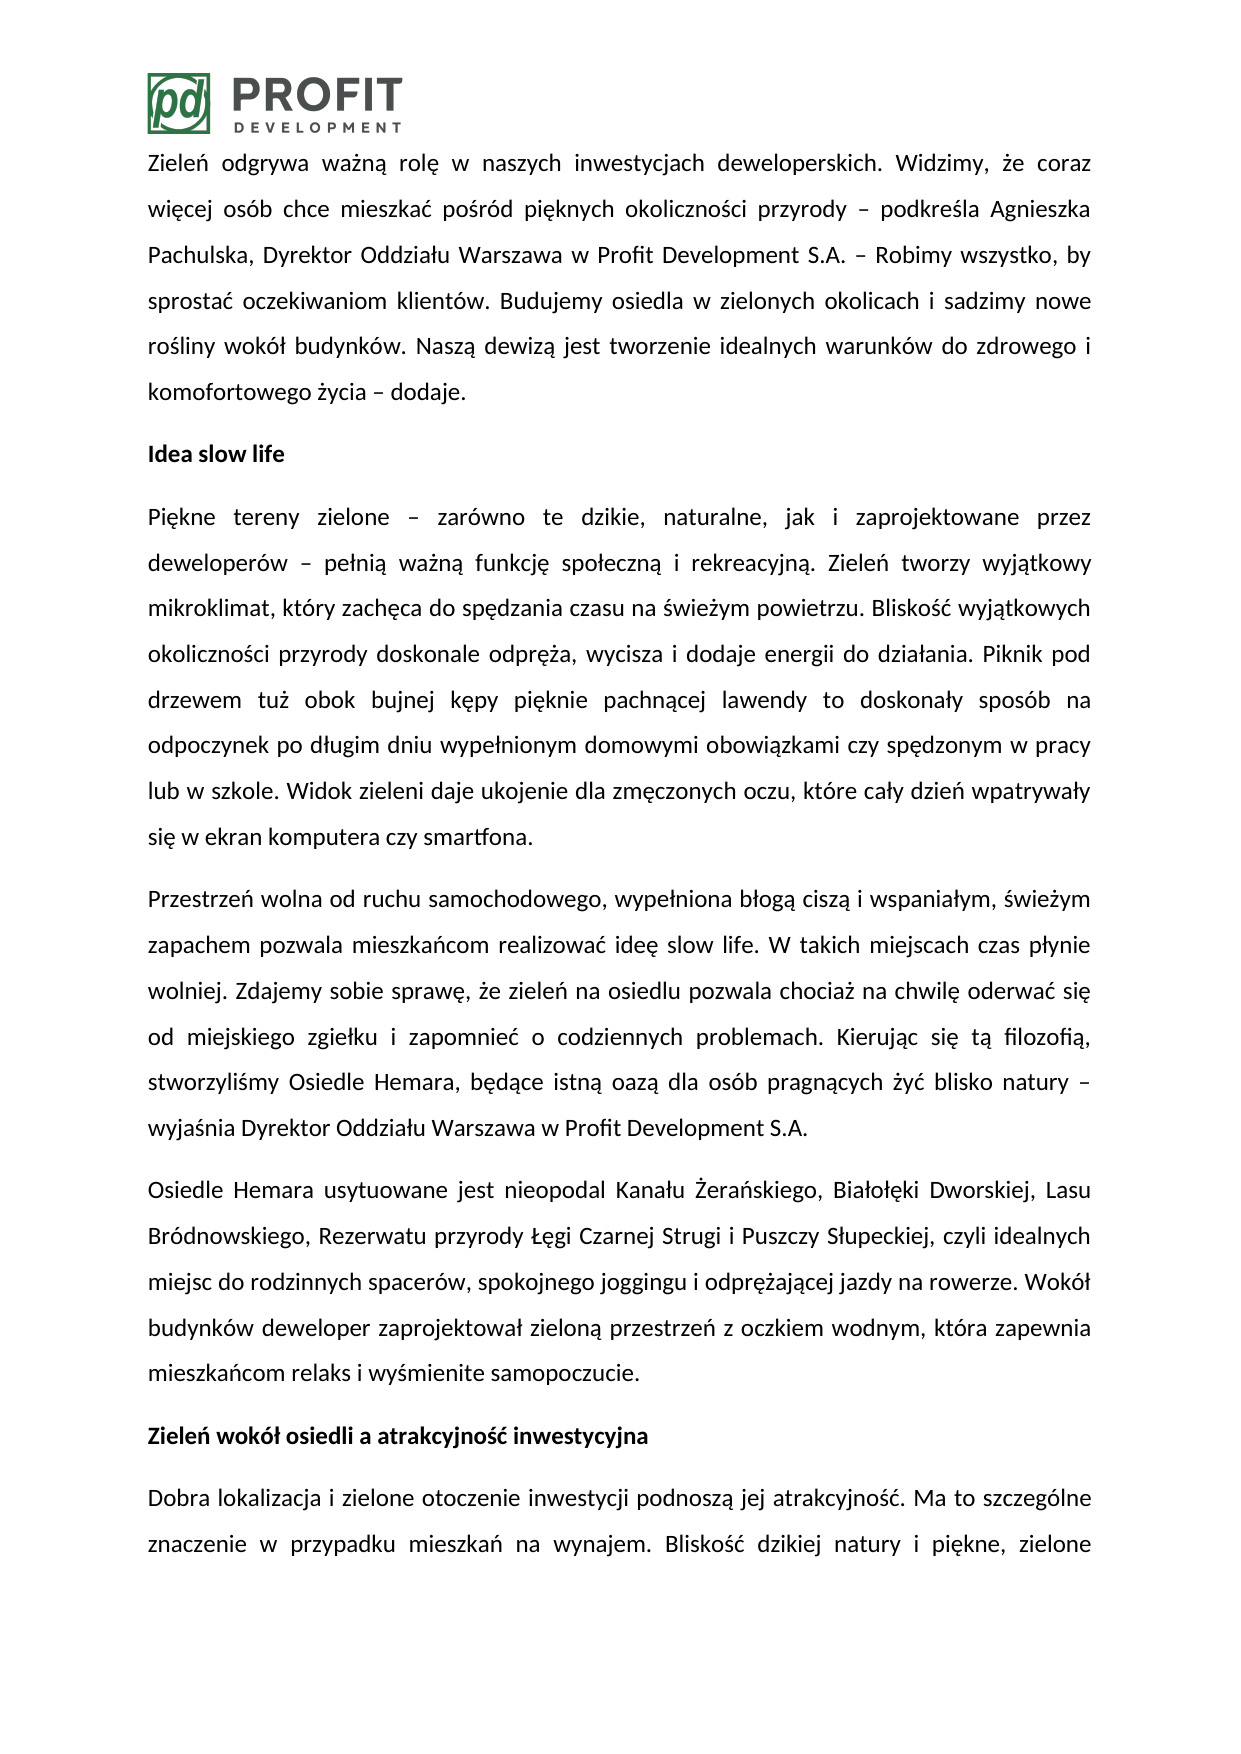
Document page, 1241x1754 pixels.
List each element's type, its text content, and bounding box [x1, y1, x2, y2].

text Osiedle Hemara usytuowane jest nieopodal Kanału Żerańskiego, Białołęki Dworskiej, Lasu Bródnowskiego, Rezerwatu przyrody Łęgi Czarnej Strugi i Puszczy Słupeckiej, czyli idealnych miejsc do rodzinnych spacerów, spokojnego joggingu i odprężającej jazdy na rowerze. Wokół budynków deweloper zaprojektował zieloną przestrzeń z oczkiem wodnym, która zapewnia mieszkańcom relaks i wyśmienite samopoczucie. [148, 1174, 1093, 1388]
text Piękne tereny zielone – zarówno te dzikie, naturalne, jak i zaprojektowane przez deweloperów – pełnią ważną funkcję społeczną i rekreacyjną. Zieleń tworzy wyjątkowy mikroklimat, który zachęca do spędzania czasu na świeżym powietrzu. Bliskość wyjątkowych okoliczności przyrody doskonale odpręża, wycisza i dodaje energii do działania. Piknik pod drzewem tuż obok bujnej kępy pięknie pachnącej lawendy to doskonały sposób na odpoczynek po długim dniu wypełnionym domowymi obowiązkami czy spędzonym w pracy lub w szkole. Widok zieleni daje ukojenie dla zmęczonych oczu, które cały dzień wpatrywały się w ekran komputera czy smartfona. [148, 501, 1093, 852]
text Idea slow life [148, 439, 1093, 469]
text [148, 1482, 1093, 1558]
text Zieleń wokół osiedli a atrakcyjność inwestycyjna [148, 1420, 1093, 1450]
text Zieleń odgrywa ważną rolę w naszych inwestycjach deweloperskich. Widzimy, że coraz więcej osób chce mieszkać pośród pięknych okoliczności przyrody – podkreśla Agnieszka Pachulska, Dyrektor Oddziału Warszawa w Profit Development S.A. – Robimy wszystko, by sprostać oczekiwaniom klientów. Budujemy osiedla w zielonych okolicach i sadzimy nowe rośliny wokół budynków. Naszą dewizą jest tworzenie idealnych warunków do zdrowego i komofortowego życia – dodaje. [148, 148, 1093, 407]
text Przestrzeń wolna od ruchu samochodowego, wypełniona błogą ciszą i wspaniałym, świeżym zapachem pozwala mieszkańcom realizować ideę slow life. W takich miejscach czas płynie wolniej. Zdajemy sobie sprawę, że zieleń na osiedlu pozwala chociaż na chwilę oderwać się od miejskiego zgiełku i zapomnieć o codziennych problemach. Kierując się tą filozofią, stworzyliśmy Osiedle Hemara, będące istną oazą dla osób pragnących żyć blisko natury – wyjaśnia Dyrektor Oddziału Warszawa w Profit Development S.A. [148, 883, 1093, 1143]
picture [147, 73, 403, 134]
